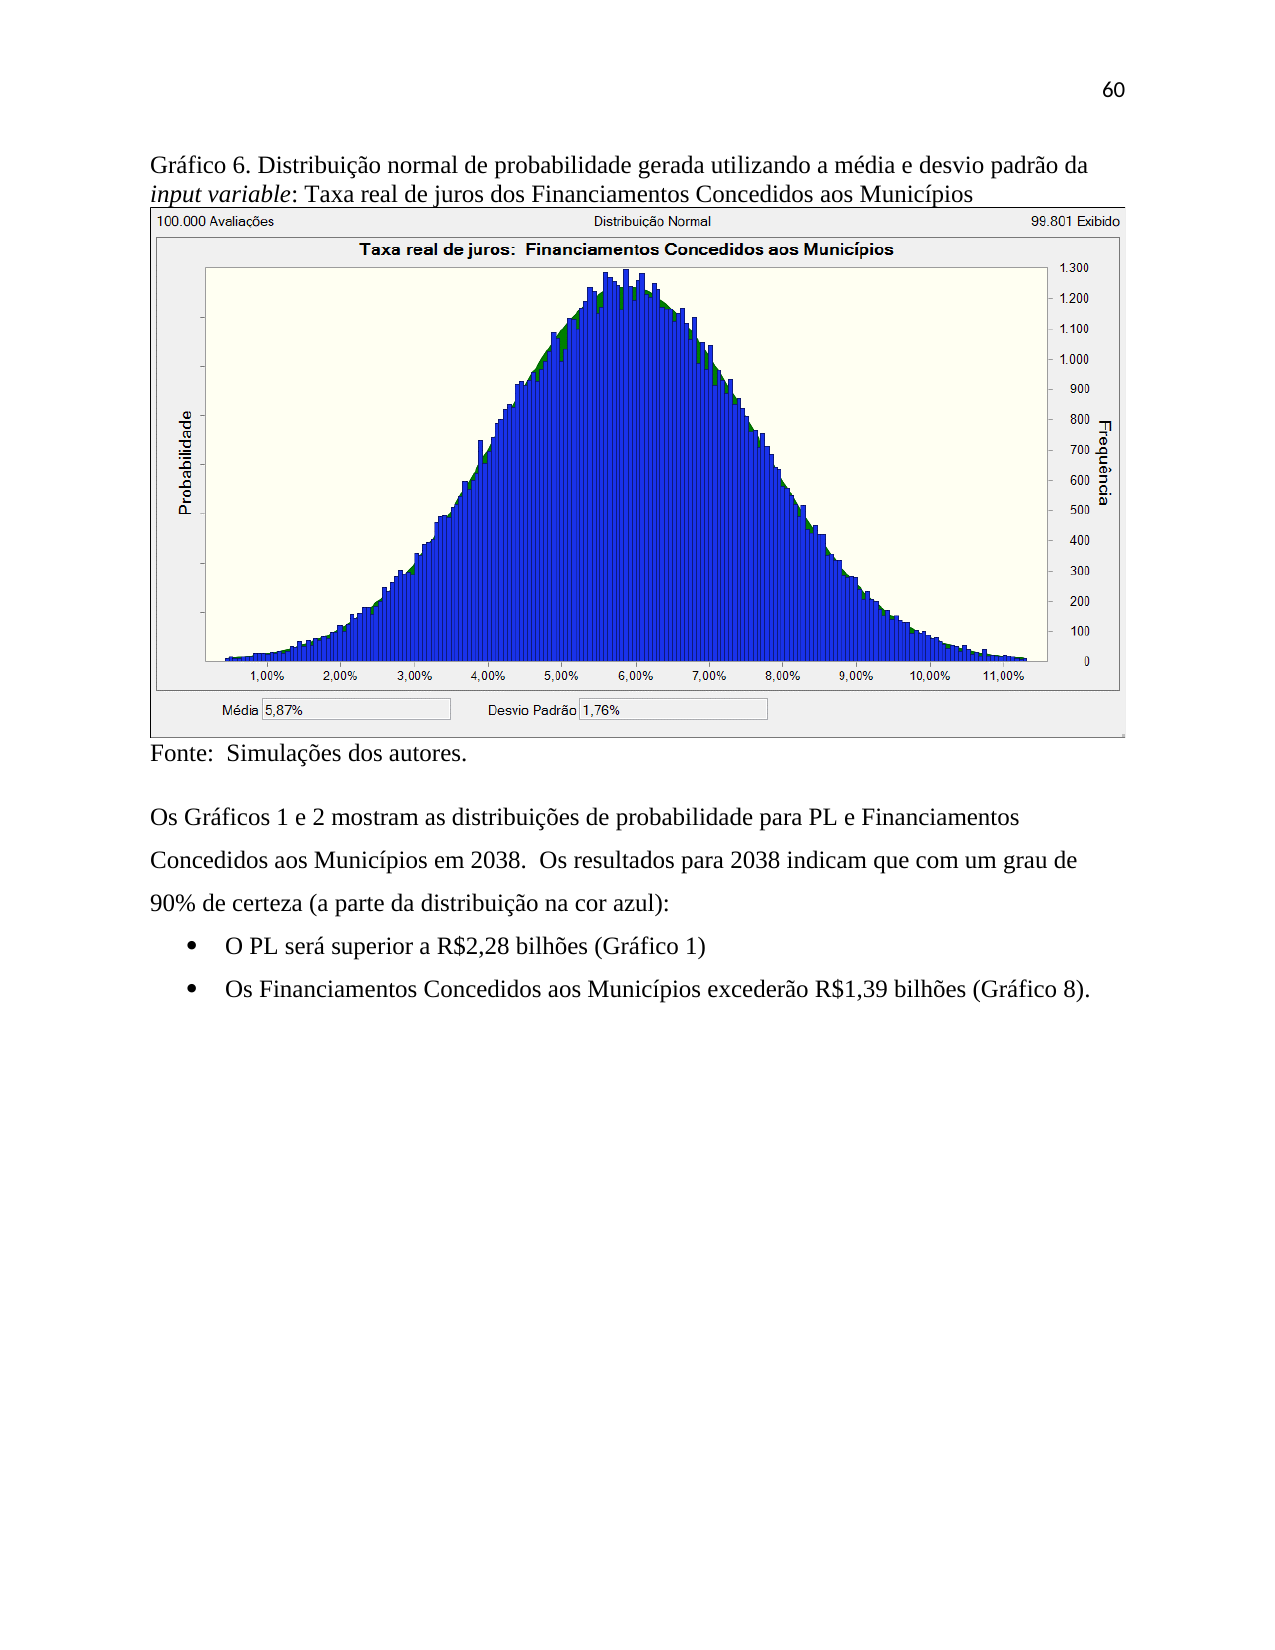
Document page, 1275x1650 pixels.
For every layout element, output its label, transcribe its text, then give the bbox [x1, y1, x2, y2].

text Gráfico 6. Distribuição normal de probabilidade gerada utilizando a média e desvio padrão da input variable: Taxa real de juros dos Financiamentos Concedidos aos Municípios [150, 150, 1125, 207]
picture [150, 207, 1125, 738]
text Os Gráficos 1 e 2 mostram as distribuições de probabilidade para PL e Financiamentos Concedidos aos Municípios em 2038. Os resultados para 2038 indicam que com um grau de 90% de certeza (a parte da distribuição na cor azul): [150, 802, 1125, 917]
list O PL será superior a R$2,28 bilhões (Gráfico 1) [187, 931, 1125, 960]
list Os Financiamentos Concedidos aos Municípios excederão R$1,39 bilhões (Gráfico 8). [187, 974, 1125, 1003]
text Fonte: Simulações dos autores. [150, 738, 1125, 767]
